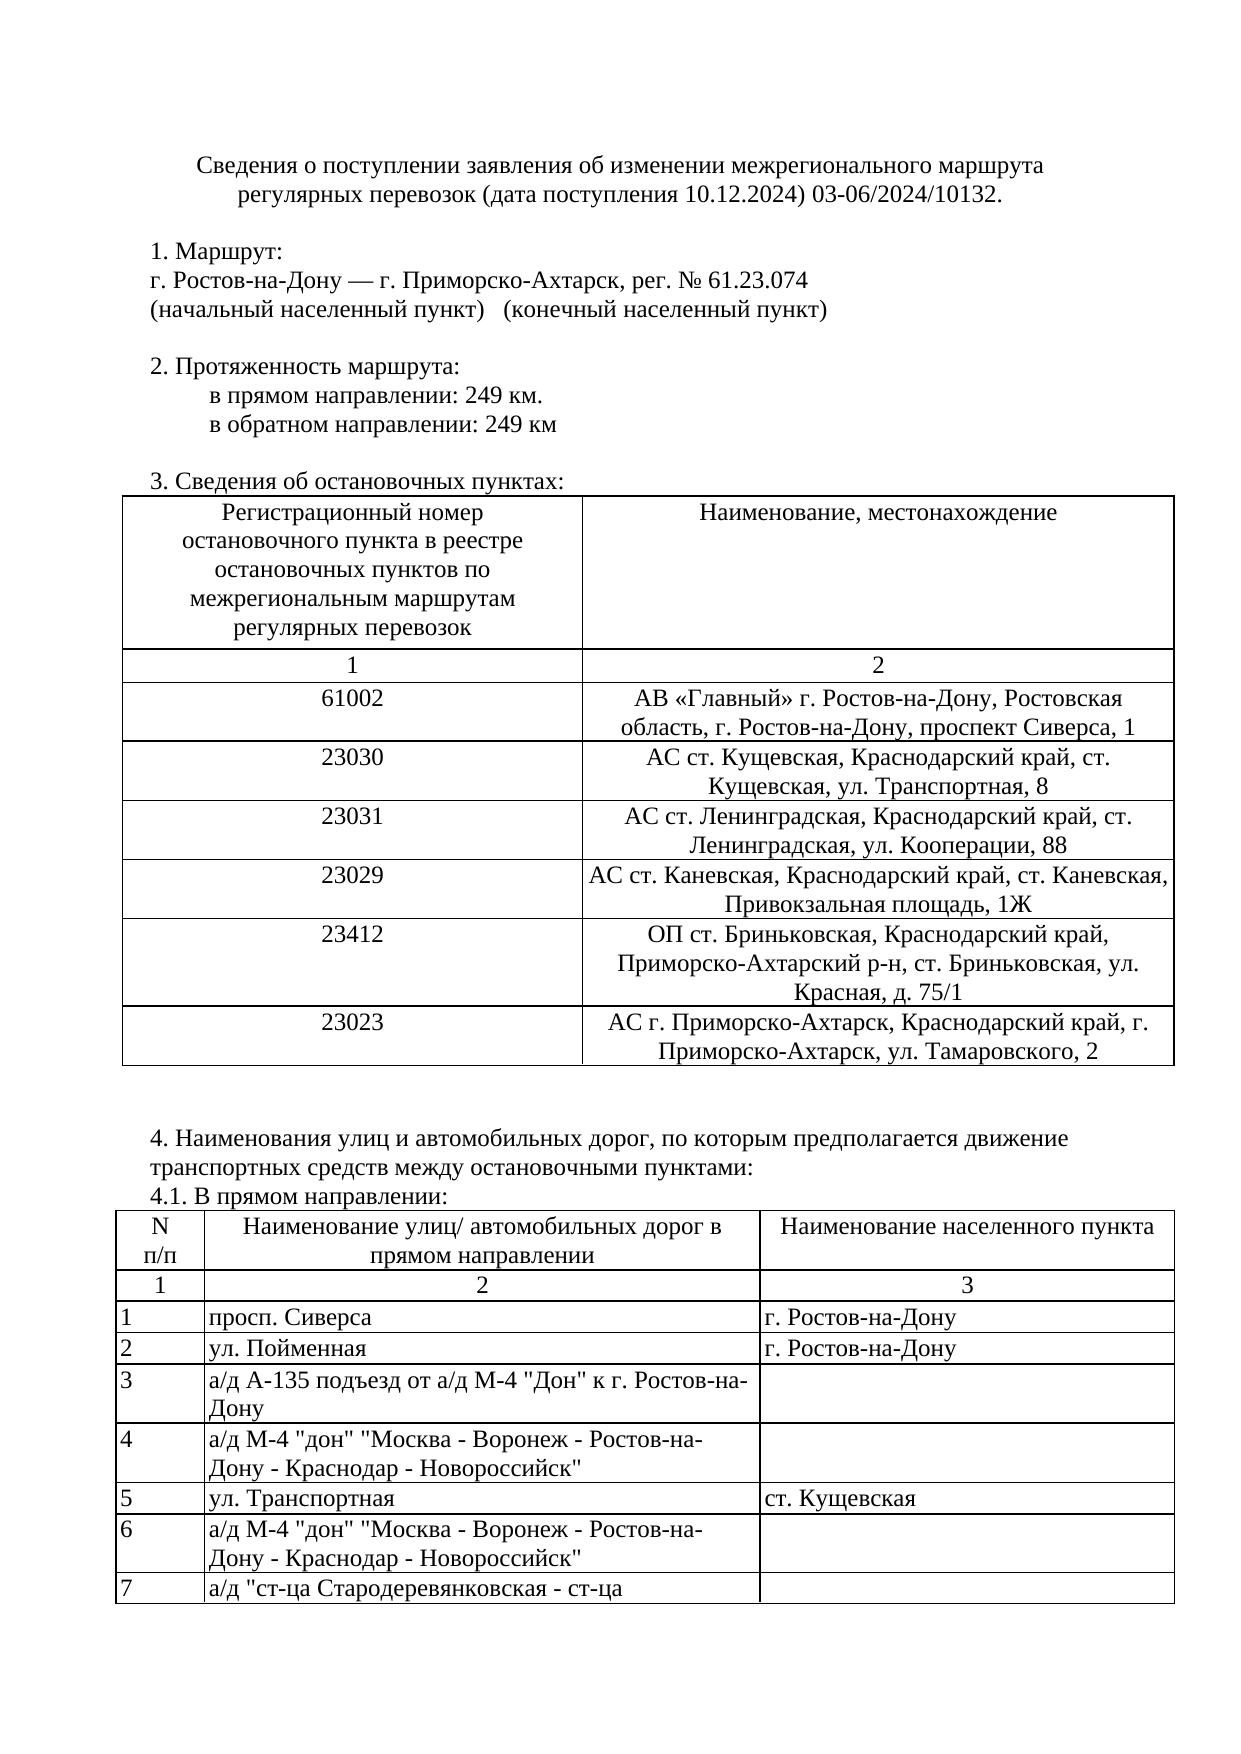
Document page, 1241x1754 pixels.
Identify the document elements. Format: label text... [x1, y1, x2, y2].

table_cell г. Ростов-на-Дону [761, 1333, 1174, 1363]
table_cell [761, 1365, 1174, 1422]
text Сведения о поступлении заявления об изменении межрегионального маршрута регулярных перевозок (дата поступления 10.12.2024) 03-06/2024/10132. [150, 150, 1090, 207]
text 4.1. В прямом направлении: [150, 1181, 1090, 1210]
table_cell 4 [117, 1424, 204, 1481]
table_header N п/п [117, 1211, 204, 1269]
table_cell 61002 [123, 683, 582, 740]
table_cell [761, 1573, 1174, 1602]
table_cell 2 [583, 650, 1173, 681]
table_cell г. Ростов-на-Дону [761, 1302, 1174, 1332]
table_cell 5 [117, 1483, 204, 1513]
table_cell 2 [205, 1271, 759, 1300]
table_cell АС ст. Кущевская, Краснодарский край, ст. Кущевская, ул. Транспортная, 8 [583, 742, 1173, 799]
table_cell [205, 1573, 759, 1602]
table_cell а/д М-4 "дон" "Москва - Воронеж - Ростов-на-Дону - Краснодар - Новороссийск" [205, 1424, 759, 1481]
table_cell 1 [117, 1271, 204, 1300]
text 3. Сведения об остановочных пунктах: [150, 466, 1090, 495]
table_cell АС ст. Каневская, Краснодарский край, ст. Каневская, Привокзальная площадь, 1Ж [583, 860, 1173, 918]
table_cell ОП ст. Бриньковская, Краснодарский край, Приморско-Ахтарский р-н, ст. Бриньковская, ул. Красная, д. 75/1 [583, 919, 1173, 1005]
text (начальный населенный пункт) (конечный населенный пункт) [150, 294, 1090, 322]
table_cell 3 [761, 1271, 1174, 1300]
table_cell 2 [117, 1333, 204, 1363]
table_cell АС г. Приморско-Ахтарск, Краснодарский край, г. Приморско-Ахтарск, ул. Тамаровского, 2 [583, 1007, 1173, 1064]
text 4. Наименования улиц и автомобильных дорог, по которым предполагается движение транспортных средств между остановочными пунктами: [150, 1123, 1090, 1181]
table_cell 23030 [123, 742, 582, 799]
text 2. Протяженность маршрута: [150, 351, 1090, 380]
table_cell АС ст. Ленинградская, Краснодарский край, ст. Ленинградская, ул. Кооперации, 88 [583, 801, 1173, 858]
table_header Наименование, местонахождение [583, 497, 1173, 648]
table_cell 23029 [123, 860, 582, 918]
table_cell [761, 1424, 1174, 1481]
text в прямом направлении: 249 км. [150, 380, 1090, 409]
table_cell ст. Кущевская [761, 1483, 1174, 1513]
table_cell 1 [123, 650, 582, 681]
table_cell просп. Сиверса [205, 1302, 759, 1332]
table_cell 6 [117, 1515, 204, 1572]
table_header Наименование населенного пункта [761, 1211, 1174, 1269]
table_cell а/д А-135 подъезд от а/д М-4 "Дон" к г. Ростов-на-Дону [205, 1365, 759, 1422]
text в обратном направлении: 249 км [150, 409, 1090, 437]
table_cell 1 [117, 1302, 204, 1332]
table_cell [761, 1515, 1174, 1572]
table_cell 23023 [123, 1007, 582, 1064]
text 1. Маршрут: [150, 236, 1090, 265]
table_cell АВ «Главный» г. Ростов-на-Дону, Ростовская область, г. Ростов-на-Дону, проспект Сиверса, 1 [583, 683, 1173, 740]
table_cell ул. Транспортная [205, 1483, 759, 1513]
table_header Регистрационный номер остановочного пункта в реестре остановочных пунктов по межрегиональным маршрутам регулярных перевозок [123, 497, 582, 648]
table_cell а/д М-4 "дон" "Москва - Воронеж - Ростов-на-Дону - Краснодар - Новороссийск" [205, 1515, 759, 1572]
table_cell 23412 [123, 919, 582, 1005]
table_cell 3 [117, 1365, 204, 1422]
table_cell ул. Пойменная [205, 1333, 759, 1363]
table_cell 23031 [123, 801, 582, 858]
text г. Ростов-на-Дону — г. Приморско-Ахтарск, рег. № 61.23.074 [150, 265, 1090, 294]
table_header Наименование улиц/ автомобильных дорог в прямом направлении [205, 1211, 759, 1269]
table_cell 7 [117, 1573, 204, 1602]
